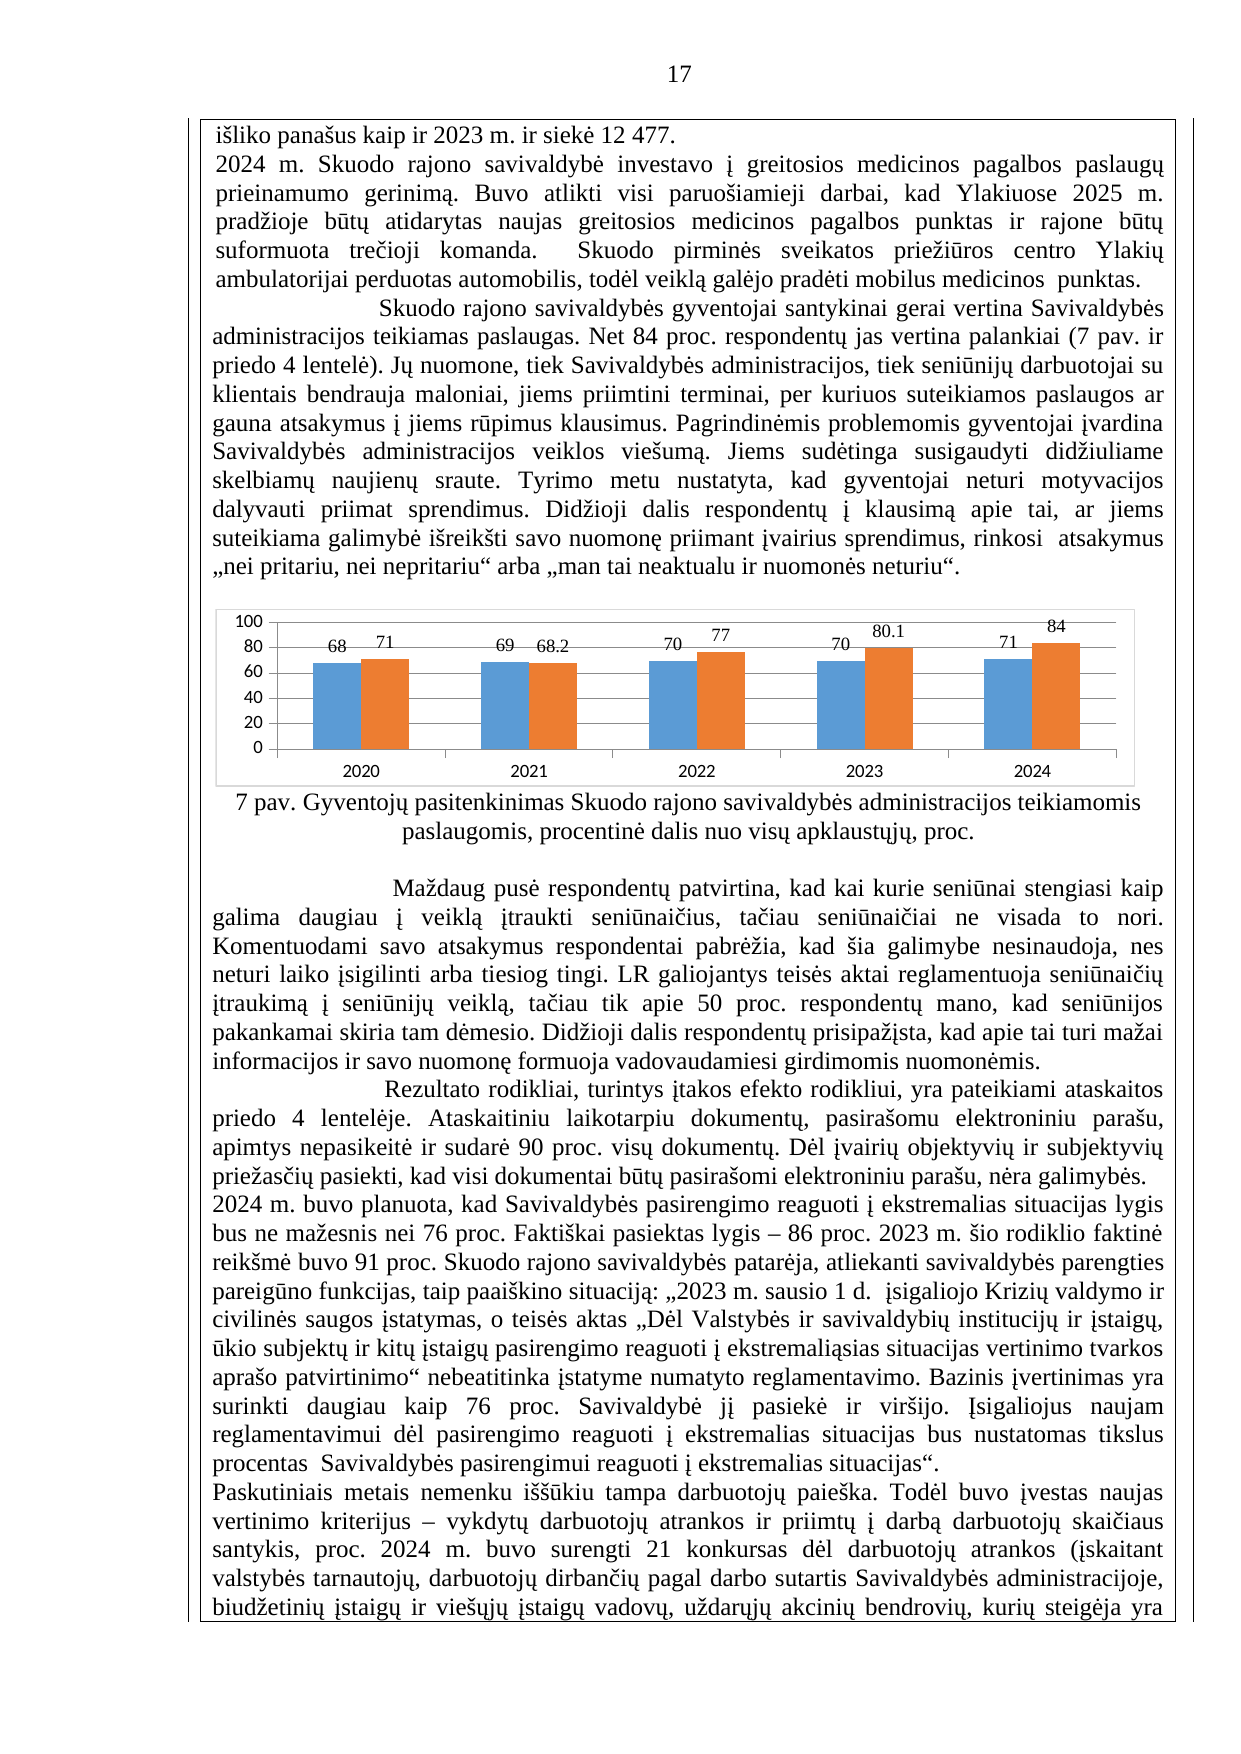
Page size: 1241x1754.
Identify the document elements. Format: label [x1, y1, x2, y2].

table_cell [189, 118, 1193, 1622]
